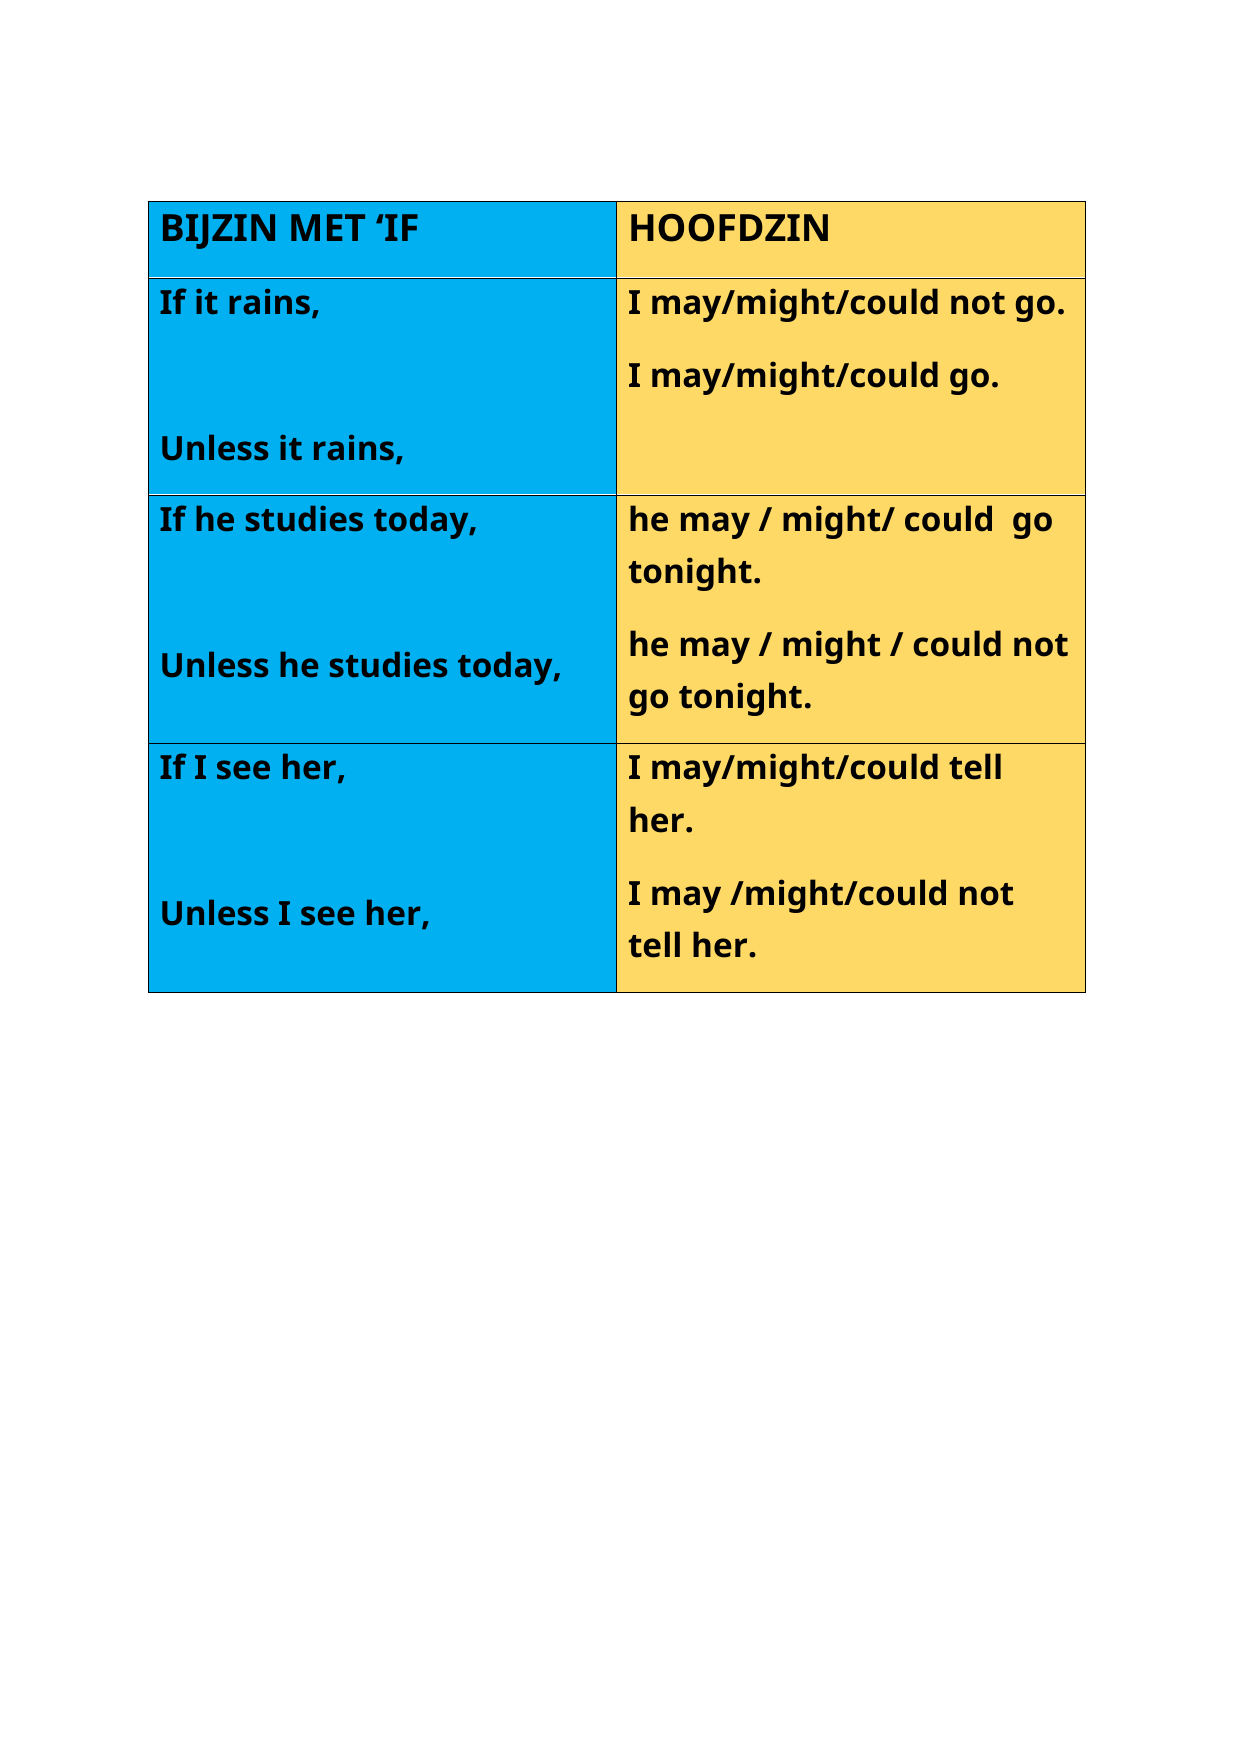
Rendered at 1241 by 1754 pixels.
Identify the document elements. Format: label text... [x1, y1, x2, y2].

table_cell If I see her, Unless I see her, [149, 744, 616, 992]
table_cell I may/might/could not go. I may/might/could go. [617, 279, 1085, 494]
table_cell If it rains, Unless it rains, [149, 279, 616, 494]
table_header BIJZIN MET ‘IF [149, 202, 616, 277]
table_header HOOFDZIN [617, 202, 1085, 277]
table_cell he may / might/ could go tonight. he may / might / could not go tonight. [617, 496, 1085, 743]
table_cell If he studies today, Unless he studies today, [149, 496, 616, 743]
table_cell I may/might/could tell her. I may /might/could not tell her. [617, 744, 1085, 992]
